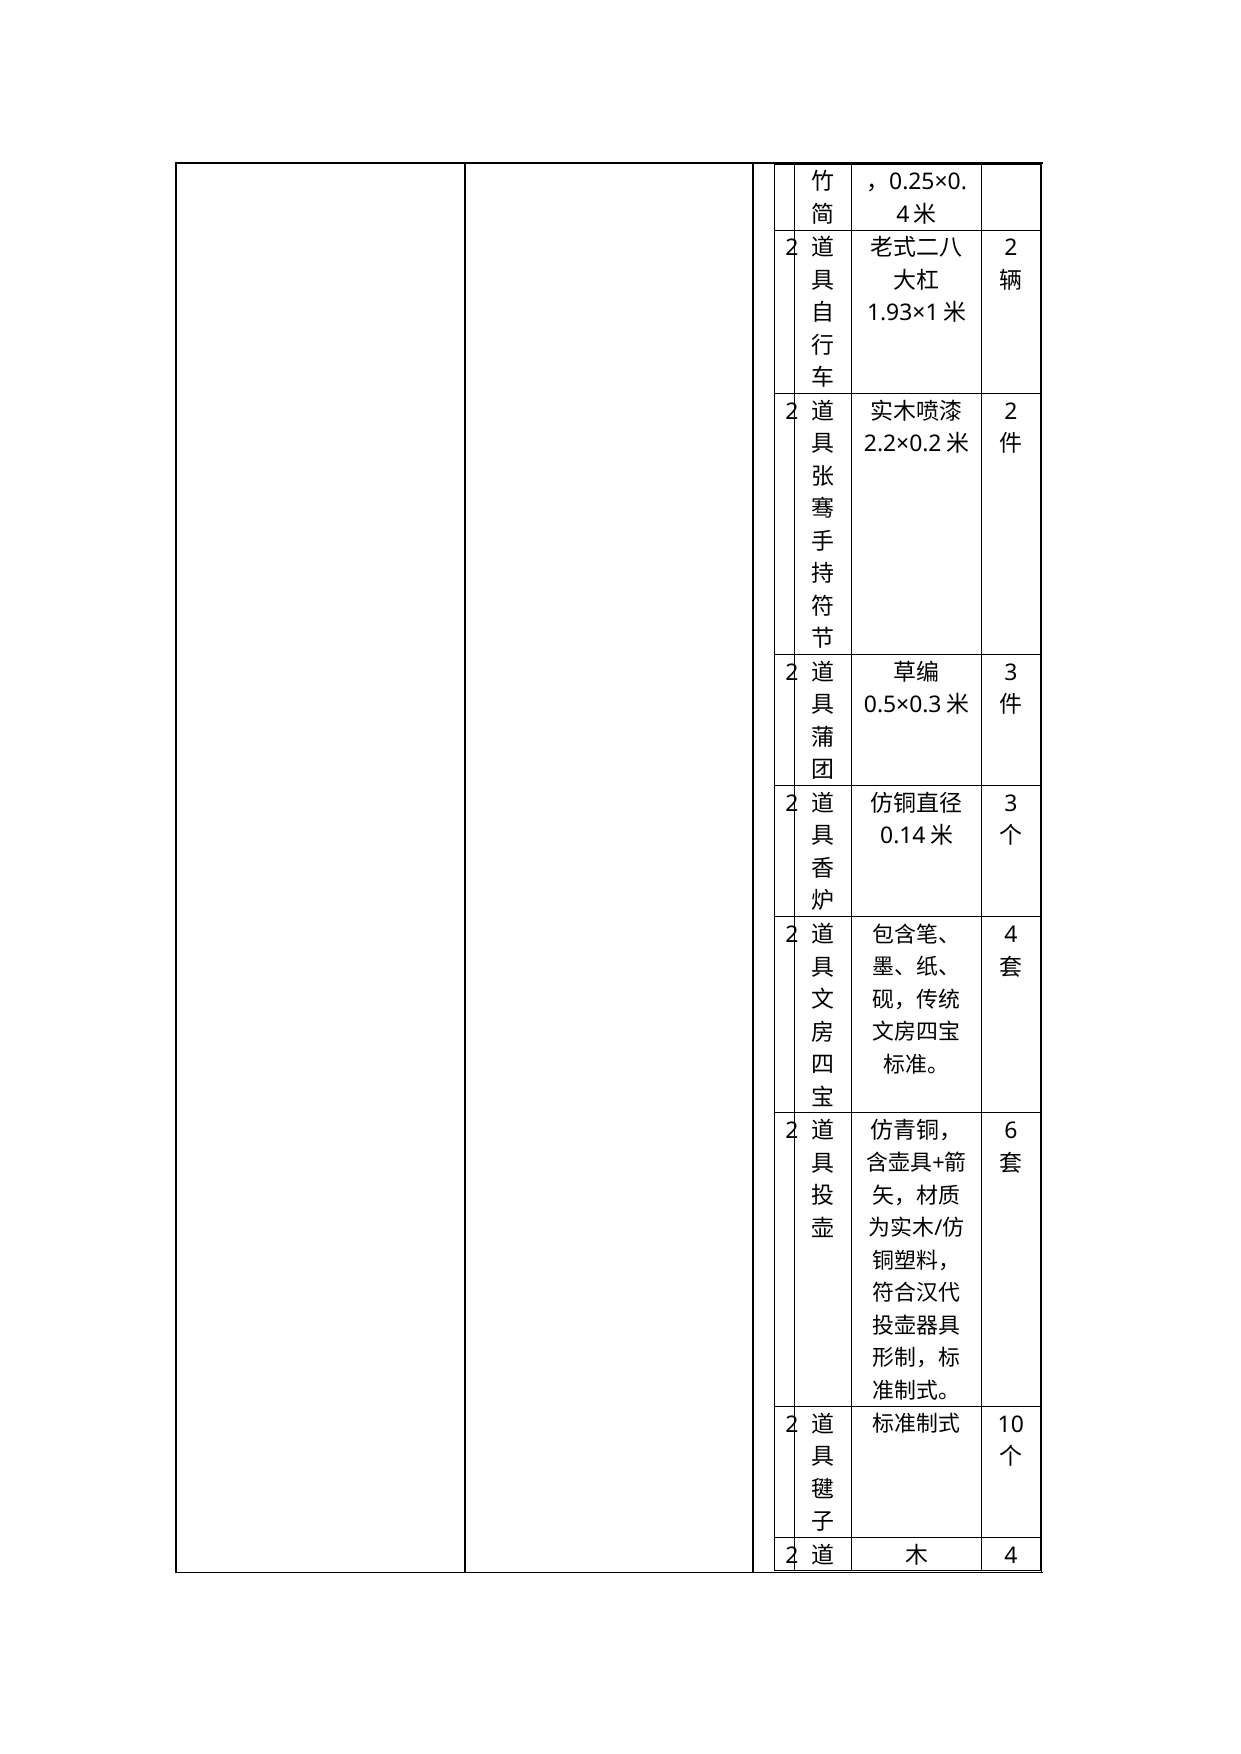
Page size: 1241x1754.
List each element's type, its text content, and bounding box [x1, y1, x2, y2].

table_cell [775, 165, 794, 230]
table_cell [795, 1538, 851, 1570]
table_cell 按照剧本要求，设计制作符合演出场地环境风貌和表演需求的美陈置景，按要求设置安装，并进行定期检查、维护维修，提供演员所需演出道具。 注：以上美陈、道具为预估数量和类型，根据实际需要增减。 [982, 1113, 1040, 1406]
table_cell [852, 165, 981, 230]
table_cell 按照剧本要求，设计制作符合演出场地环境风貌和表演需求的美陈置景，按要求设置安装，并进行定期检查、维护维修，提供演员所需演出道具。 注：以上美陈、道具为预估数量和类型，根据实际需要增减。 [852, 1407, 981, 1537]
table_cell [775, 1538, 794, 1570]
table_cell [754, 164, 774, 1571]
table_cell 按照剧本要求，设计制作符合演出场地环境风貌和表演需求的美陈置景，按要求设置安装，并进行定期检查、维护维修，提供演员所需演出道具。 注：以上美陈、道具为预估数量和类型，根据实际需要增减。 [852, 655, 981, 785]
table_cell 按照剧本要求，设计制作符合演出场地环境风貌和表演需求的美陈置景，按要求设置安装，并进行定期检查、维护维修，提供演员所需演出道具。 注：以上美陈、道具为预估数量和类型，根据实际需要增减。 [852, 917, 981, 1112]
table_cell 按照剧本要求，设计制作符合演出场地环境风貌和表演需求的美陈置景，按要求设置安装，并进行定期检查、维护维修，提供演员所需演出道具。 注：以上美陈、道具为预估数量和类型，根据实际需要增减。 [852, 394, 981, 654]
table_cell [982, 165, 1040, 230]
table_cell 按照剧本要求，设计制作符合演出场地环境风貌和表演需求的美陈置景，按要求设置安装，并进行定期检查、维护维修，提供演员所需演出道具。 注：以上美陈、道具为预估数量和类型，根据实际需要增减。 [982, 917, 1040, 1112]
table_cell 按照剧本要求，设计制作符合演出场地环境风貌和表演需求的美陈置景，按要求设置安装，并进行定期检查、维护维修，提供演员所需演出道具。 注：以上美陈、道具为预估数量和类型，根据实际需要增减。 [852, 786, 981, 916]
table_cell [466, 164, 752, 1571]
table_cell 1 [177, 164, 464, 1571]
table_cell 按照剧本要求，设计制作符合演出场地环境风貌和表演需求的美陈置景，按要求设置安装，并进行定期检查、维护维修，提供演员所需演出道具。 注：以上美陈、道具为预估数量和类型，根据实际需要增减。 [982, 394, 1040, 654]
table_cell 按照剧本要求，设计制作符合演出场地环境风貌和表演需求的美陈置景，按要求设置安装，并进行定期检查、维护维修，提供演员所需演出道具。 注：以上美陈、道具为预估数量和类型，根据实际需要增减。 [795, 1113, 851, 1406]
table_cell 按照剧本要求，设计制作符合演出场地环境风貌和表演需求的美陈置景，按要求设置安装，并进行定期检查、维护维修，提供演员所需演出道具。 注：以上美陈、道具为预估数量和类型，根据实际需要增减。 [795, 394, 851, 654]
table_cell 按照剧本要求，设计制作符合演出场地环境风貌和表演需求的美陈置景，按要求设置安装，并进行定期检查、维护维修，提供演员所需演出道具。 注：以上美陈、道具为预估数量和类型，根据实际需要增减。 [852, 231, 981, 393]
table_cell 按照剧本要求，设计制作符合演出场地环境风貌和表演需求的美陈置景，按要求设置安装，并进行定期检查、维护维修，提供演员所需演出道具。 注：以上美陈、道具为预估数量和类型，根据实际需要增减。 [852, 1113, 981, 1406]
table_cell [795, 165, 851, 230]
